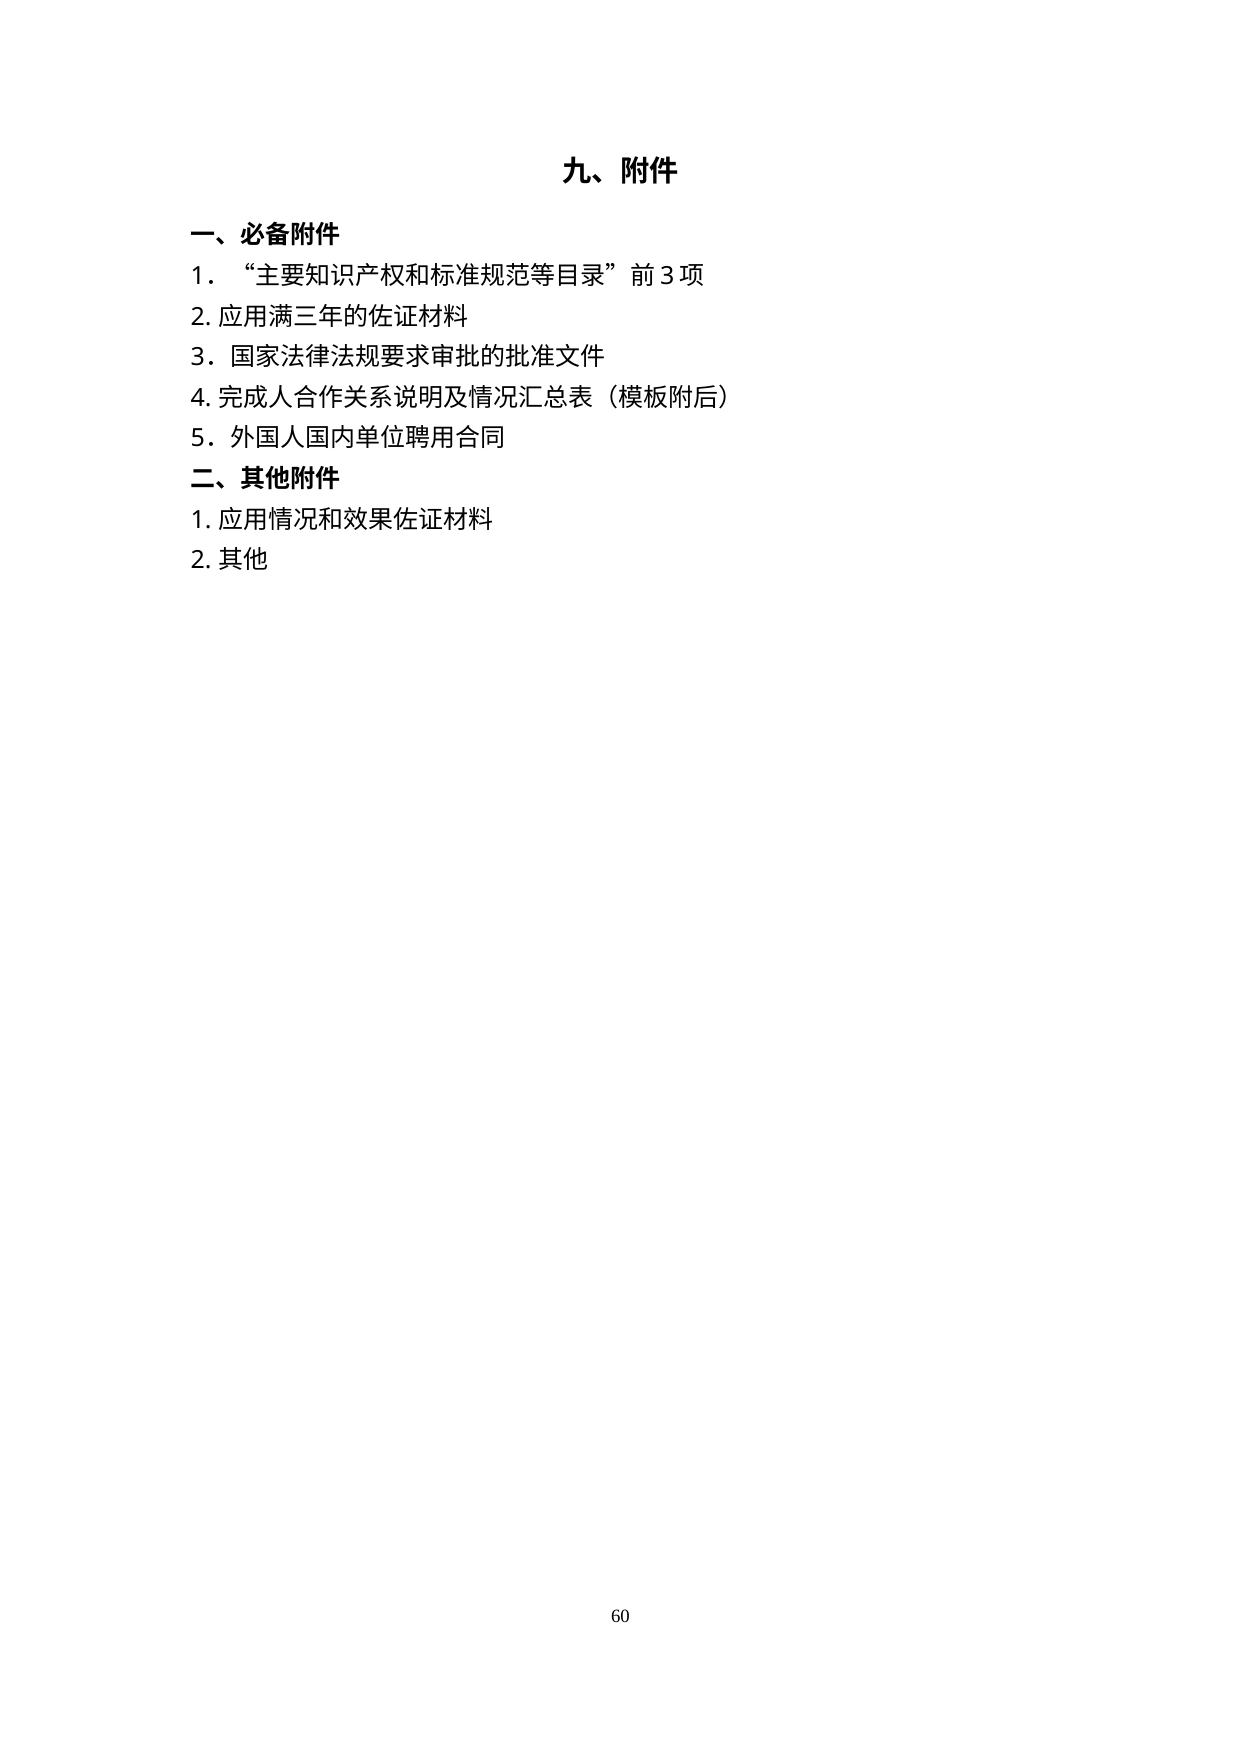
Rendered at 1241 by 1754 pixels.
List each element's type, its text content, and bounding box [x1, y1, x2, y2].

text 4. 完成人合作关系说明及情况汇总表（模板附后） [165, 374, 1075, 414]
text 1. 应用情况和效果佐证材料 [165, 496, 1075, 536]
text 1．“主要知识产权和标准规范等目录”前3项 [165, 252, 1075, 292]
text 一、必备附件 [165, 211, 1075, 252]
text 2. 应用满三年的佐证材料 [165, 292, 1075, 333]
text 5．外国人国内单位聘用合同 [165, 414, 1075, 455]
text 2. 其他 [165, 536, 1075, 577]
text 九、附件 [165, 148, 1075, 190]
text 二、其他附件 [165, 455, 1075, 496]
text 3．国家法律法规要求审批的批准文件 [165, 333, 1075, 374]
